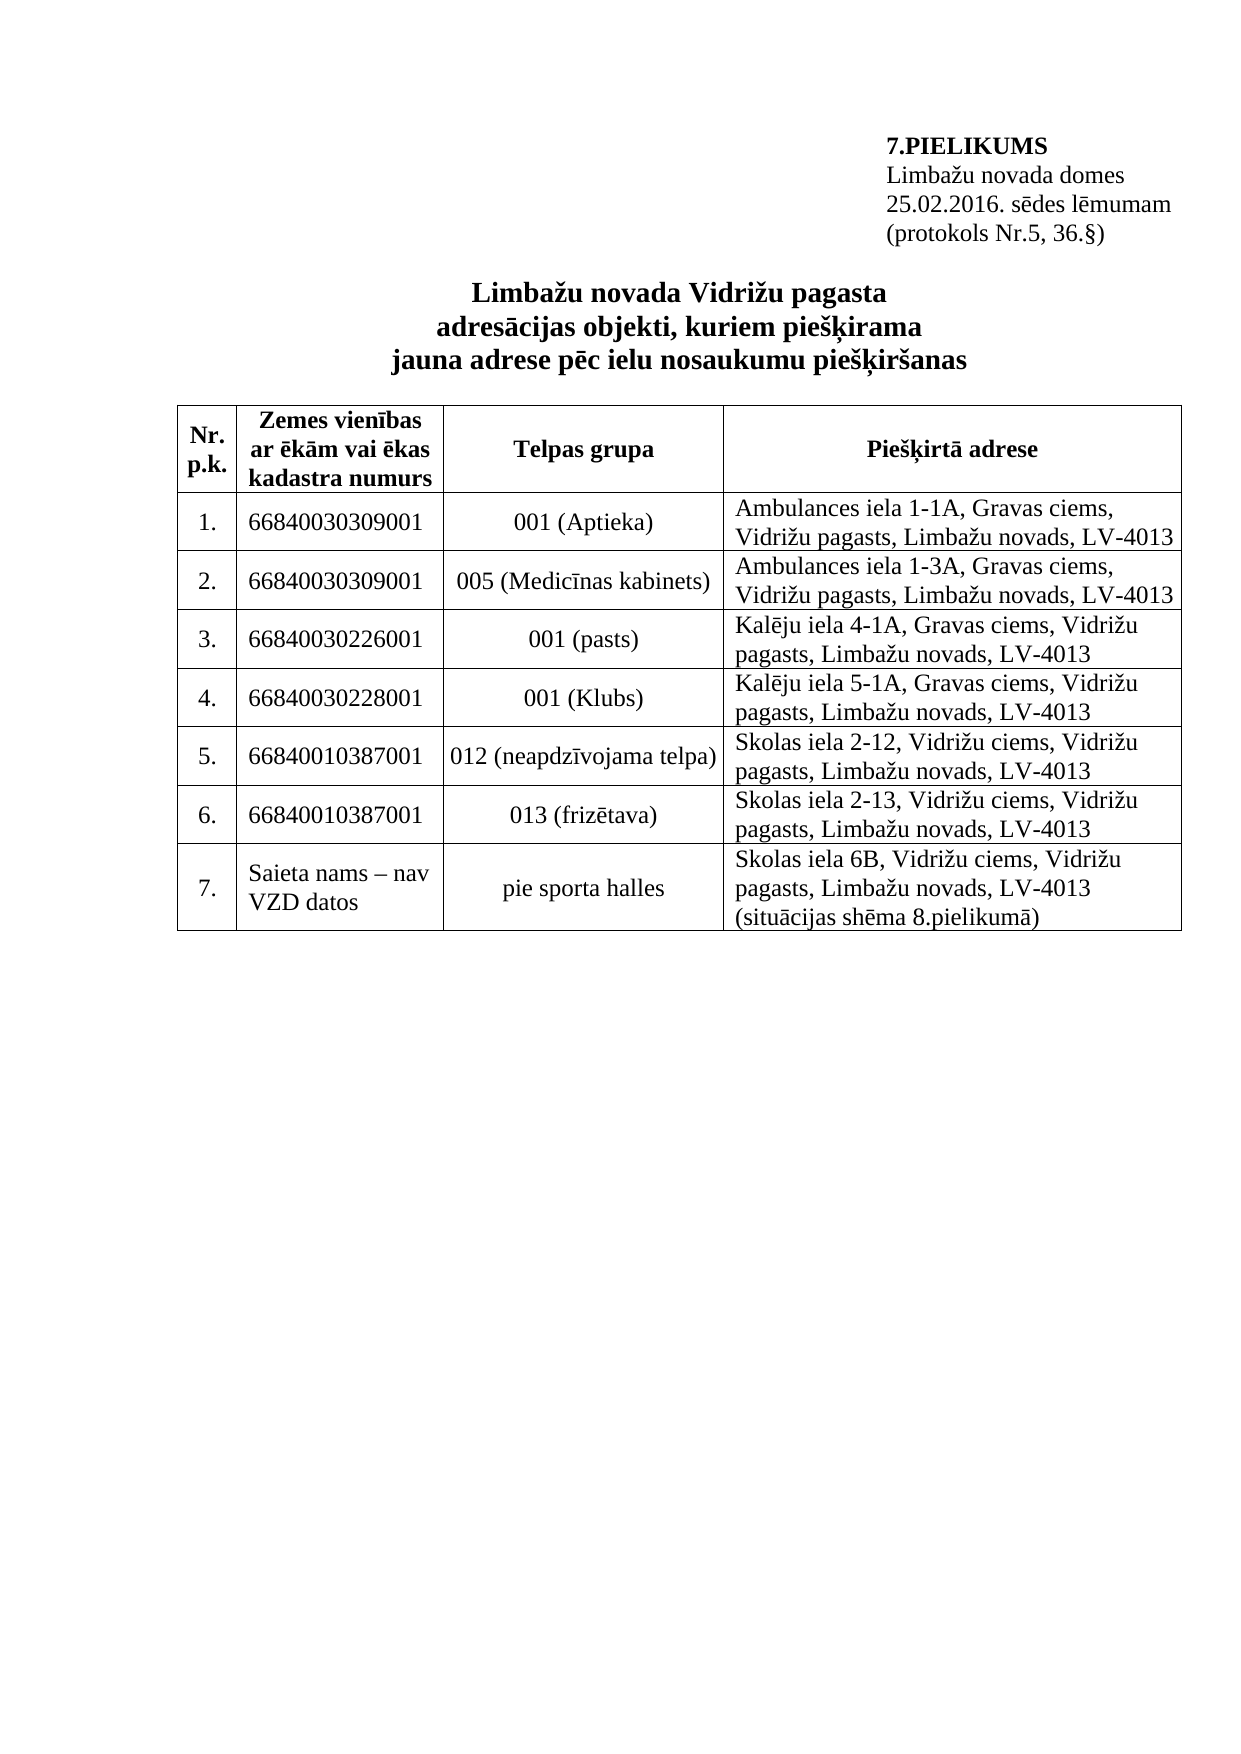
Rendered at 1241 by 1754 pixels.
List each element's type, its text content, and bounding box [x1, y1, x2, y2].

text jauna adrese pēc ielu nosaukumu piešķiršanas [177, 342, 1181, 376]
table_cell 013 (frizētava) [444, 786, 723, 843]
table_cell 001 (Aptieka) [444, 493, 723, 550]
table_header Piešķirtā adrese [724, 406, 1181, 492]
table_cell 66840030226001 [237, 610, 443, 667]
table_cell Skolas iela 6B, Vidrižu ciems, Vidrižu pagasts, Limbažu novads, LV-4013 (situācijas shēma 8.pielikumā) [724, 844, 1181, 930]
table_cell 6. [178, 786, 236, 843]
table_cell 001 (pasts) [444, 610, 723, 667]
table_cell 7. [178, 844, 236, 930]
table_cell 001 (Klubs) [444, 669, 723, 726]
table_cell Skolas iela 2-12, Vidrižu ciems, Vidrižu pagasts, Limbažu novads, LV-4013 [724, 727, 1181, 784]
table_cell Ambulances iela 1-3A, Gravas ciems, Vidrižu pagasts, Limbažu novads, LV-4013 [724, 551, 1181, 609]
table_cell 3. [178, 610, 236, 667]
table_cell 005 (Medicīnas kabinets) [444, 551, 723, 609]
table_cell 66840030309001 [237, 551, 443, 609]
table_cell 66840010387001 [237, 727, 443, 784]
table_cell 1. [178, 493, 236, 550]
table_cell 2. [178, 551, 236, 609]
table_cell pie sporta halles [444, 844, 723, 930]
text 7.Pielikums [886, 131, 1181, 160]
text Limbažu novada Vidrižu pagasta [177, 275, 1181, 309]
table_cell 012 (neapdzīvojama telpa) [444, 727, 723, 784]
table_cell 66840030228001 [237, 669, 443, 726]
table_cell Kalēju iela 5-1A, Gravas ciems, Vidrižu pagasts, Limbažu novads, LV-4013 [724, 669, 1181, 726]
text 25.02.2016. sēdes lēmumam [886, 189, 1181, 218]
table_cell 66840030309001 [237, 493, 443, 550]
table_cell Saieta nams – nav VZD datos [237, 844, 443, 930]
text Limbažu novada domes [886, 160, 1181, 189]
text (protokols Nr.5, 36.§) [886, 218, 1181, 246]
table_cell Skolas iela 2-13, Vidrižu ciems, Vidrižu pagasts, Limbažu novads, LV-4013 [724, 786, 1181, 843]
table_header Zemes vienības ar ēkām vai ēkas kadastra numurs [237, 406, 443, 492]
table_cell 66840010387001 [237, 786, 443, 843]
table_header Telpas grupa [444, 406, 723, 492]
table_cell Ambulances iela 1-1A, Gravas ciems, Vidrižu pagasts, Limbažu novads, LV-4013 [724, 493, 1181, 550]
table_cell Kalēju iela 4-1A, Gravas ciems, Vidrižu pagasts, Limbažu novads, LV-4013 [724, 610, 1181, 667]
text adresācijas objekti, kuriem piešķirama [177, 309, 1181, 342]
table_cell 4. [178, 669, 236, 726]
table_cell 5. [178, 727, 236, 784]
table_header Nr. p.k. [178, 406, 236, 492]
